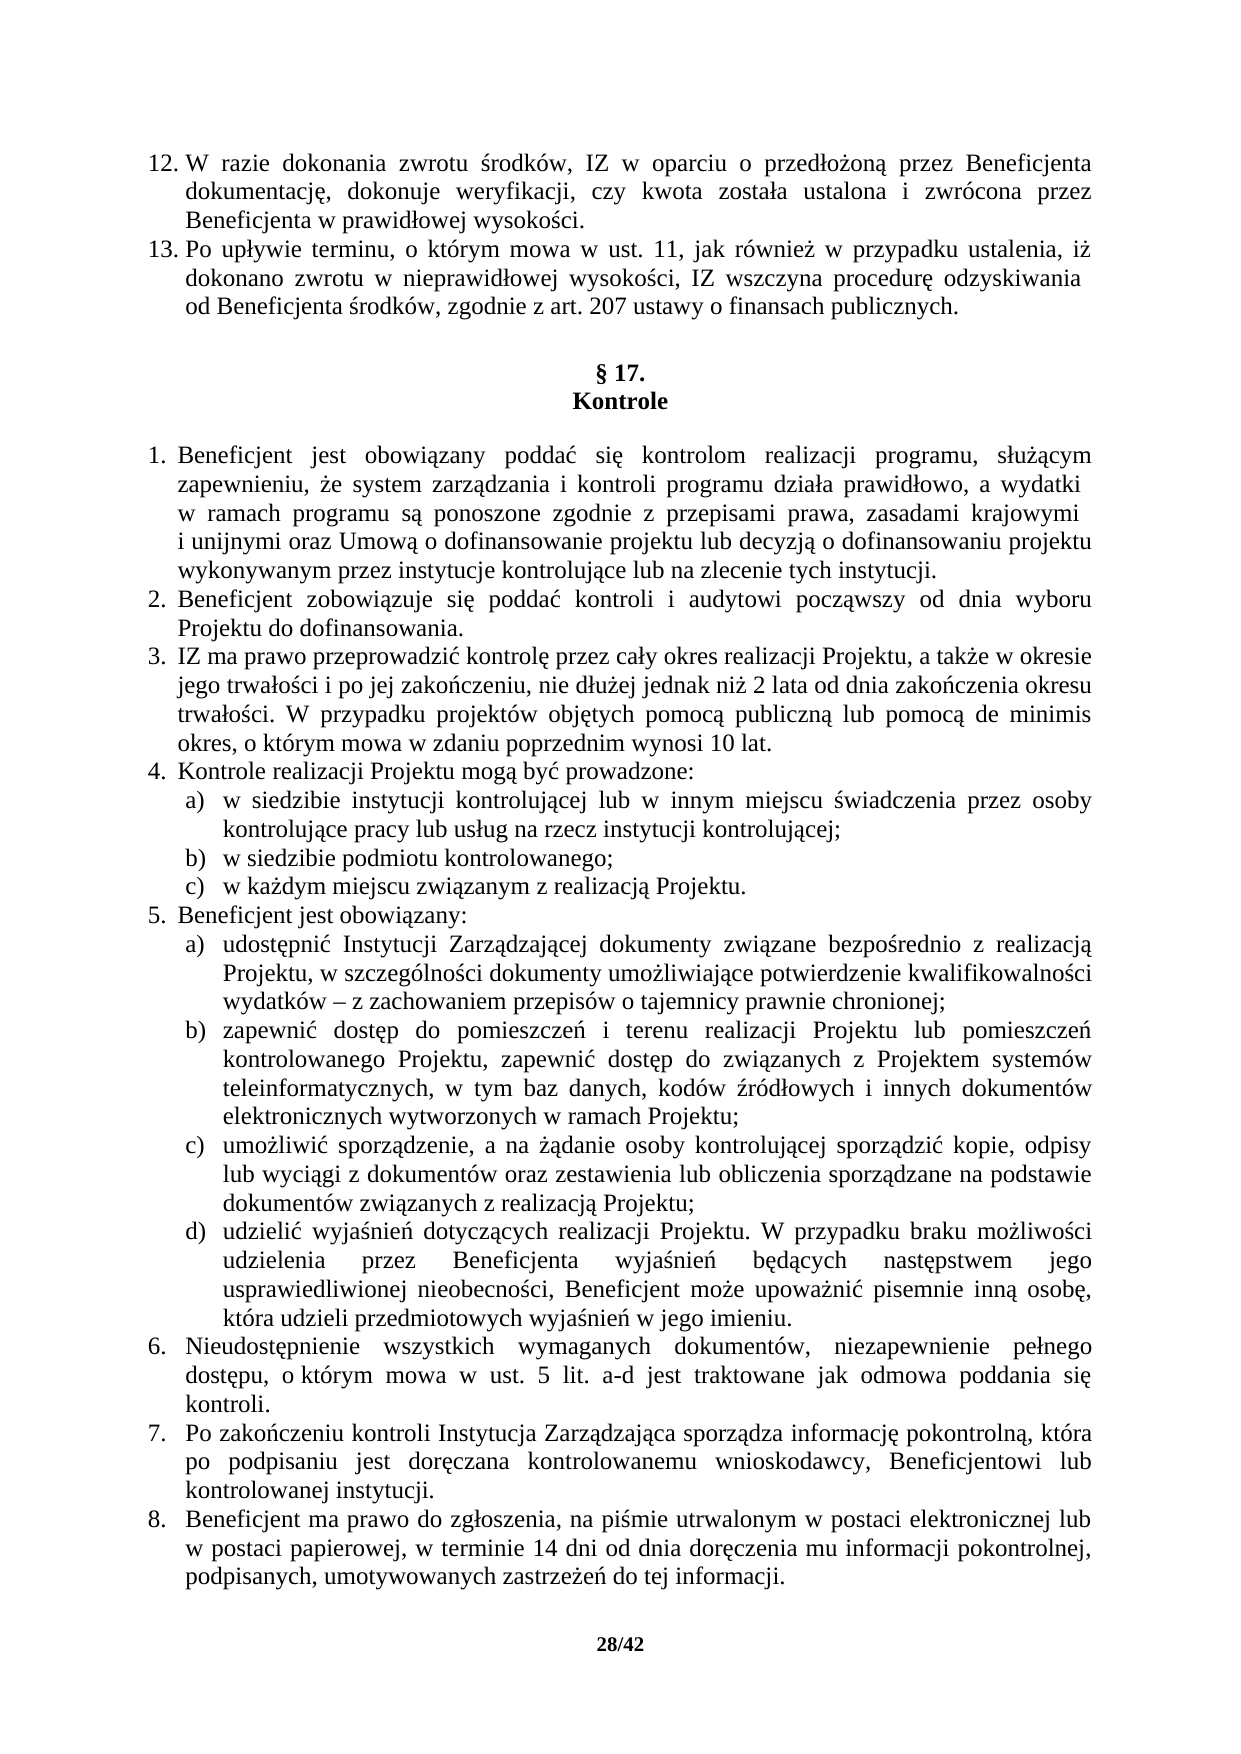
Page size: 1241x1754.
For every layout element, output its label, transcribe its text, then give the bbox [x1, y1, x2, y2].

list Po upływie terminu, o którym mowa w ust. 11, jak również w przypadku ustalenia, iż dokonano zwrotu w nieprawidłowej wysokości, IZ wszczyna procedurę odzyskiwania od Beneficjenta środków, zgodnie z art. 207 ustawy o finansach publicznych. [148, 234, 1093, 320]
list Nieudostępnienie wszystkich wymaganych dokumentów, niezapewnienie pełnego dostępu, o którym mowa w ust. 5 lit. a-d jest traktowane jak odmowa poddania się kontroli. [148, 1331, 1093, 1418]
list udzielić wyjaśnień dotyczących realizacji Projektu. W przypadku braku możliwości udzielenia przez Beneficjenta wyjaśnień będących następstwem jego usprawiedliwionej nieobecności, Beneficjent może upoważnić pisemnie inną osobę, która udzieli przedmiotowych wyjaśnień w jego imieniu. [185, 1216, 1093, 1331]
list IZ ma prawo przeprowadzić kontrolę przez cały okres realizacji Projektu, a także w okresie jego trwałości i po jej zakończeniu, nie dłużej jednak niż 2 lata od dnia zakończenia okresu trwałości. W przypadku projektów objętych pomocą publiczną lub pomocą de minimis okres, o którym mowa w zdaniu poprzednim wynosi 10 lat. [148, 641, 1093, 756]
list udostępnić Instytucji Zarządzającej dokumenty związane bezpośrednio z realizacją Projektu, w szczególności dokumenty umożliwiające potwierdzenie kwalifikowalności wydatków – z zachowaniem przepisów o tajemnicy prawnie chronionej; [185, 929, 1093, 1015]
list Beneficjent jest obowiązany: [148, 900, 1093, 929]
list Beneficjent ma prawo do zgłoszenia, na piśmie utrwalonym w postaci elektronicznej lub w postaci papierowej, w terminie 14 dni od dnia doręczenia mu informacji pokontrolnej, podpisanych, umotywowanych zastrzeżeń do tej informacji. [148, 1504, 1093, 1590]
list Po zakończeniu kontroli Instytucja Zarządzająca sporządza informację pokontrolną, która po podpisaniu jest doręczana kontrolowanemu wnioskodawcy, Beneficjentowi lub kontrolowanej instytucji. [148, 1418, 1093, 1504]
list W razie dokonania zwrotu środków, IZ w oparciu o przedłożoną przez Beneficjenta dokumentację, dokonuje weryfikacji, czy kwota została ustalona i zwrócona przez Beneficjenta w prawidłowej wysokości. [148, 148, 1093, 234]
list Beneficjent zobowiązuje się poddać kontroli i audytowi począwszy od dnia wyboru Projektu do dofinansowania. [148, 584, 1093, 641]
list Beneficjent jest obowiązany poddać się kontrolom realizacji programu, służącym zapewnieniu, że system zarządzania i kontroli programu działa prawidłowo, a wydatki w ramach programu są ponoszone zgodnie z przepisami prawa, zasadami krajowymi i unijnymi oraz Umową o dofinansowanie projektu lub decyzją o dofinansowaniu projektu wykonywanym przez instytucje kontrolujące lub na zlecenie tych instytucji. [148, 440, 1093, 584]
text § 17. Kontrole [148, 358, 1093, 415]
list umożliwić sporządzenie, a na żądanie osoby kontrolującej sporządzić kopie, odpisy lub wyciągi z dokumentów oraz zestawienia lub obliczenia sporządzane na podstawie dokumentów związanych z realizacją Projektu; [185, 1130, 1093, 1216]
list w siedzibie instytucji kontrolującej lub w innym miejscu świadczenia przez osoby kontrolujące pracy lub usług na rzecz instytucji kontrolującej; [185, 785, 1093, 843]
list Kontrole realizacji Projektu mogą być prowadzone: [148, 756, 1093, 785]
list zapewnić dostęp do pomieszczeń i terenu realizacji Projektu lub pomieszczeń kontrolowanego Projektu, zapewnić dostęp do związanych z Projektem systemów teleinformatycznych, w tym baz danych, kodów źródłowych i innych dokumentów elektronicznych wytworzonych w ramach Projektu; [185, 1015, 1093, 1130]
list w siedzibie podmiotu kontrolowanego; [185, 843, 1093, 871]
list w każdym miejscu związanym z realizacją Projektu. [185, 871, 1093, 900]
